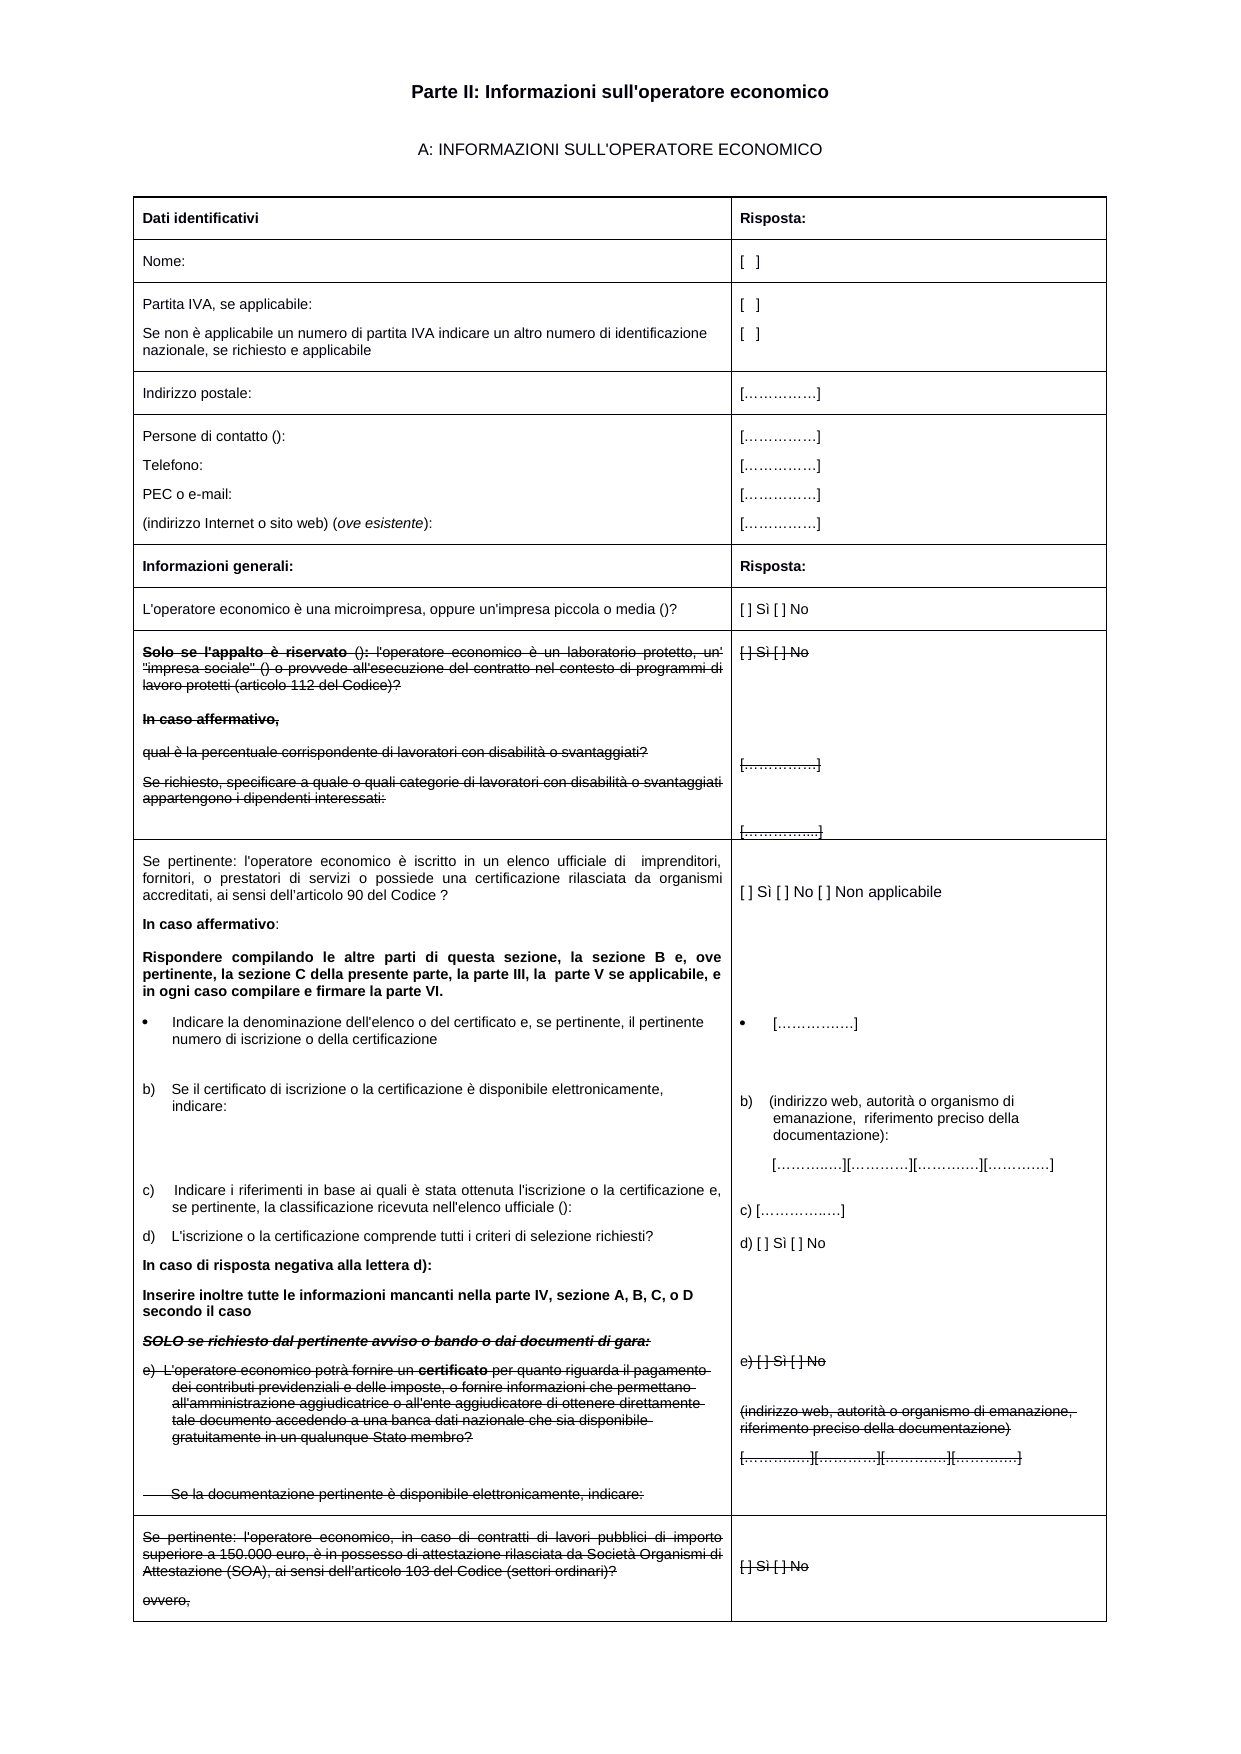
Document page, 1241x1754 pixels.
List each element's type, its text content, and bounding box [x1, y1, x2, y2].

table_cell [ ] [732, 240, 1106, 282]
table_header Risposta: [732, 198, 1106, 239]
text A: Informazioni sull'operatore economico [118, 140, 1122, 159]
table_cell [ ] Sì [ ] No [……………] […………....] [732, 631, 1106, 839]
table_cell Solo se l'appalto è riservato (): l'operatore economico è un laboratorio protetto, un' "impresa sociale" () o provvede all'esecuzione del contratto nel contesto di programmi di lavoro protetti (articolo 112 del Codice)? In caso affermativo, qual è la percentuale corrispondente di lavoratori con disabilità o svantaggiati? Se richiesto, specificare a quale o quali categorie di lavoratori con disabilità o svantaggiati appartengono i dipendenti interessati: [134, 631, 731, 839]
table_cell Informazioni generali: [134, 545, 731, 587]
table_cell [134, 1516, 731, 1621]
table_cell Se pertinente: l'operatore economico è iscritto in un elenco ufficiale di imprenditori, fornitori, o prestatori di servizi o possiede una certificazione rilasciata da organismi accreditati, ai sensi dell’articolo 90 del Codice ? In caso affermativo: Rispondere compilando le altre parti di questa sezione, la sezione B e, ove pertinente, la sezione C della presente parte, la parte III, la parte V se applicabile, e in ogni caso compilare e firmare la parte VI. Indicare la denominazione dell'elenco o del certificato e, se pertinente, il pertinente numero di iscrizione o della certificazione b) Se il certificato di iscrizione o la certificazione è disponibile elettronicamente, indicare: c) Indicare i riferimenti in base ai quali è stata ottenuta l'iscrizione o la certificazione e, se pertinente, la classificazione ricevuta nell'elenco ufficiale (): d) L'iscrizione o la certificazione comprende tutti i criteri di selezione richiesti? In caso di risposta negativa alla lettera d): Inserire inoltre tutte le informazioni mancanti nella parte IV, sezione A, B, C, o D secondo il caso SOLO se richiesto dal pertinente avviso o bando o dai documenti di gara: e) L'operatore economico potrà fornire un certificato per quanto riguarda il pagamento dei contributi previdenziali e delle imposte, o fornire informazioni che permettano all'amministrazione aggiudicatrice o all'ente aggiudicatore di ottenere direttamente tale documento accedendo a una banca dati nazionale che sia disponibile gratuitamente in un qualunque Stato membro? Se la documentazione pertinente è disponibile elettronicamente, indicare: [134, 840, 731, 1515]
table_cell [732, 1516, 1106, 1621]
table_cell [ ] [ ] [732, 283, 1106, 371]
table_cell Nome: [134, 240, 731, 282]
table_header Dati identificativi [134, 198, 731, 239]
table_cell Partita IVA, se applicabile: Se non è applicabile un numero di partita IVA indicare un altro numero di identificazione nazionale, se richiesto e applicabile [134, 283, 731, 371]
table_cell L'operatore economico è una microimpresa, oppure un'impresa piccola o media ()? [134, 588, 731, 630]
table_cell Risposta: [732, 545, 1106, 587]
text Parte II: Informazioni sull'operatore economico [118, 81, 1122, 102]
table_cell Indirizzo postale: [134, 372, 731, 414]
table_cell [ ] Sì [ ] No [732, 588, 1106, 630]
table_cell [ ] Sì [ ] No [ ] Non applicabile [………….…] b) (indirizzo web, autorità o organismo di emanazione, riferimento preciso della documentazione): [………..…][…………][……….…][……….…] c) […………..…] d) [ ] Sì [ ] No e) [ ] Sì [ ] No (indirizzo web, autorità o organismo di emanazione, riferimento preciso della documentazione) [………..…][…………][……….…][……….…] [732, 840, 1106, 1515]
table_cell Persone di contatto (): Telefono: PEC o e-mail: (indirizzo Internet o sito web) (ove esistente): [134, 415, 731, 544]
table_cell [……………] [732, 372, 1106, 414]
table_cell [……………] [……………] [……………] [……………] [732, 415, 1106, 544]
